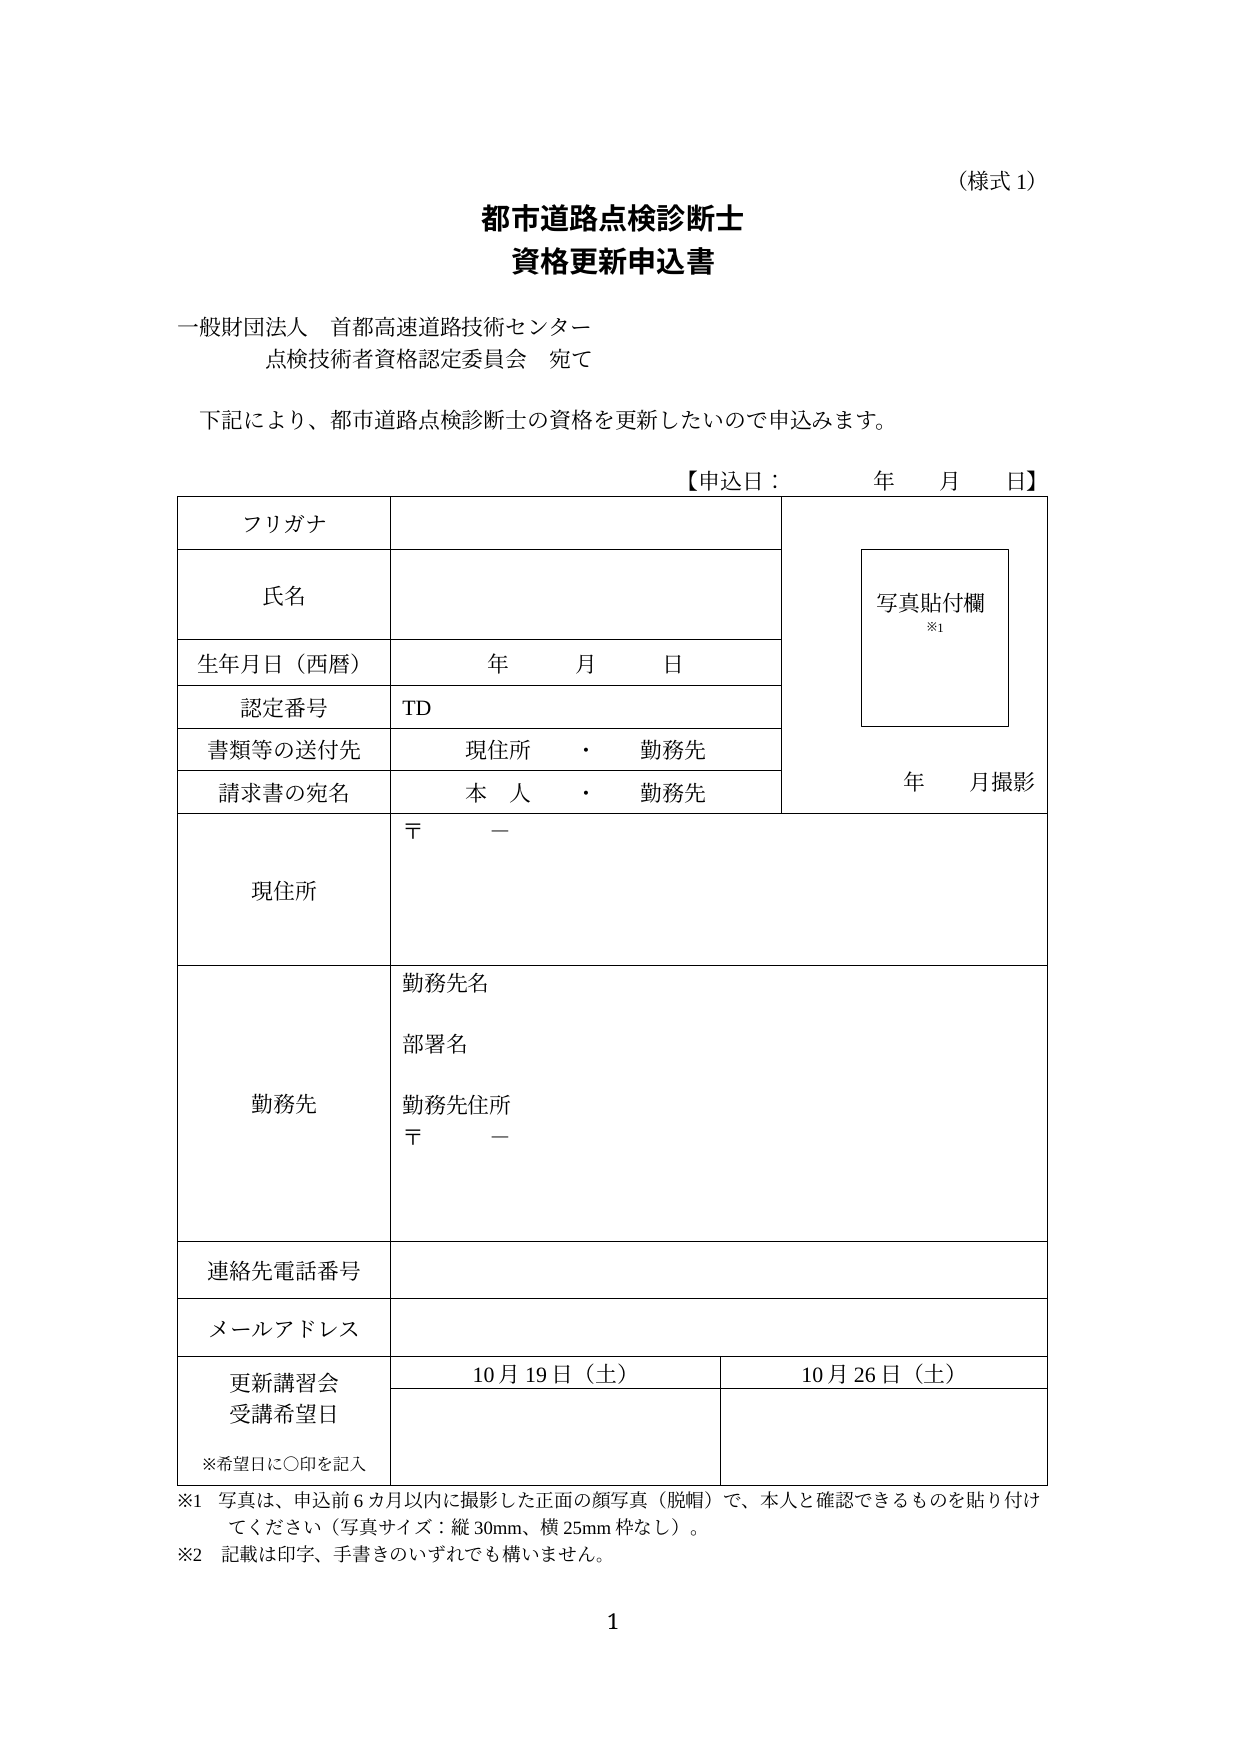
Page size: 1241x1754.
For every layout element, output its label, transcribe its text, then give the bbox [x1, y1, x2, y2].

table_cell 10月19日（土） [391, 1357, 720, 1388]
table_cell 認定番号 [178, 686, 390, 728]
table_cell 現住所 [178, 814, 390, 965]
table_cell 氏名 [178, 550, 390, 639]
table_cell [391, 550, 781, 639]
table_header 年 月撮影 [782, 497, 1047, 813]
text 下記により、都市道路点検診断士の資格を更新したいので申込みます。 [177, 403, 1048, 434]
text ※1 写真は、申込前6カ月以内に撮影した正面の顔写真（脱帽）で、本人と確認できるものを貼り付けてください（写真サイズ：縦30mm、横25mm枠なし）。 [177, 1486, 1048, 1539]
table_cell [391, 1299, 1047, 1356]
table_cell 書類等の送付先 [178, 729, 390, 770]
text 一般財団法人 首都高速道路技術センター [177, 310, 1048, 342]
table_cell 10月26日（土） [721, 1357, 1047, 1388]
text 点検技術者資格認定委員会 宛て [177, 342, 1048, 373]
table_cell 勤務先 [178, 966, 390, 1241]
table_cell 更新講習会 受講希望日 ※希望日に○印を記入 [178, 1357, 390, 1484]
table_cell [391, 1389, 720, 1484]
table_header [391, 497, 781, 549]
text ※2 記載は印字、手書きのいずれでも構いません。 [177, 1539, 1048, 1566]
table_header フリガナ [178, 497, 390, 549]
table_cell 現住所 ・ 勤務先 [391, 729, 781, 770]
text 資格更新申込書 [177, 238, 1048, 281]
table_cell [721, 1389, 1047, 1484]
table_cell 生年月日（西暦） [178, 640, 390, 685]
table_cell 年 月 日 [391, 640, 781, 685]
table_cell 〒 － [391, 814, 1047, 965]
table_cell メールアドレス [178, 1299, 390, 1356]
table_cell 請求書の宛名 [178, 771, 390, 813]
text 【申込日： 年 月 日】 [177, 464, 1048, 496]
text 都市道路点検診断士 [177, 196, 1048, 238]
text （様式1） [177, 164, 1048, 196]
table_cell 勤務先名 部署名 勤務先住所 〒 － [391, 966, 1047, 1241]
table_cell 本 人 ・ 勤務先 [391, 771, 781, 813]
table_cell 連絡先電話番号 [178, 1242, 390, 1298]
table_cell [391, 1242, 1047, 1298]
table_cell TD [391, 686, 781, 728]
